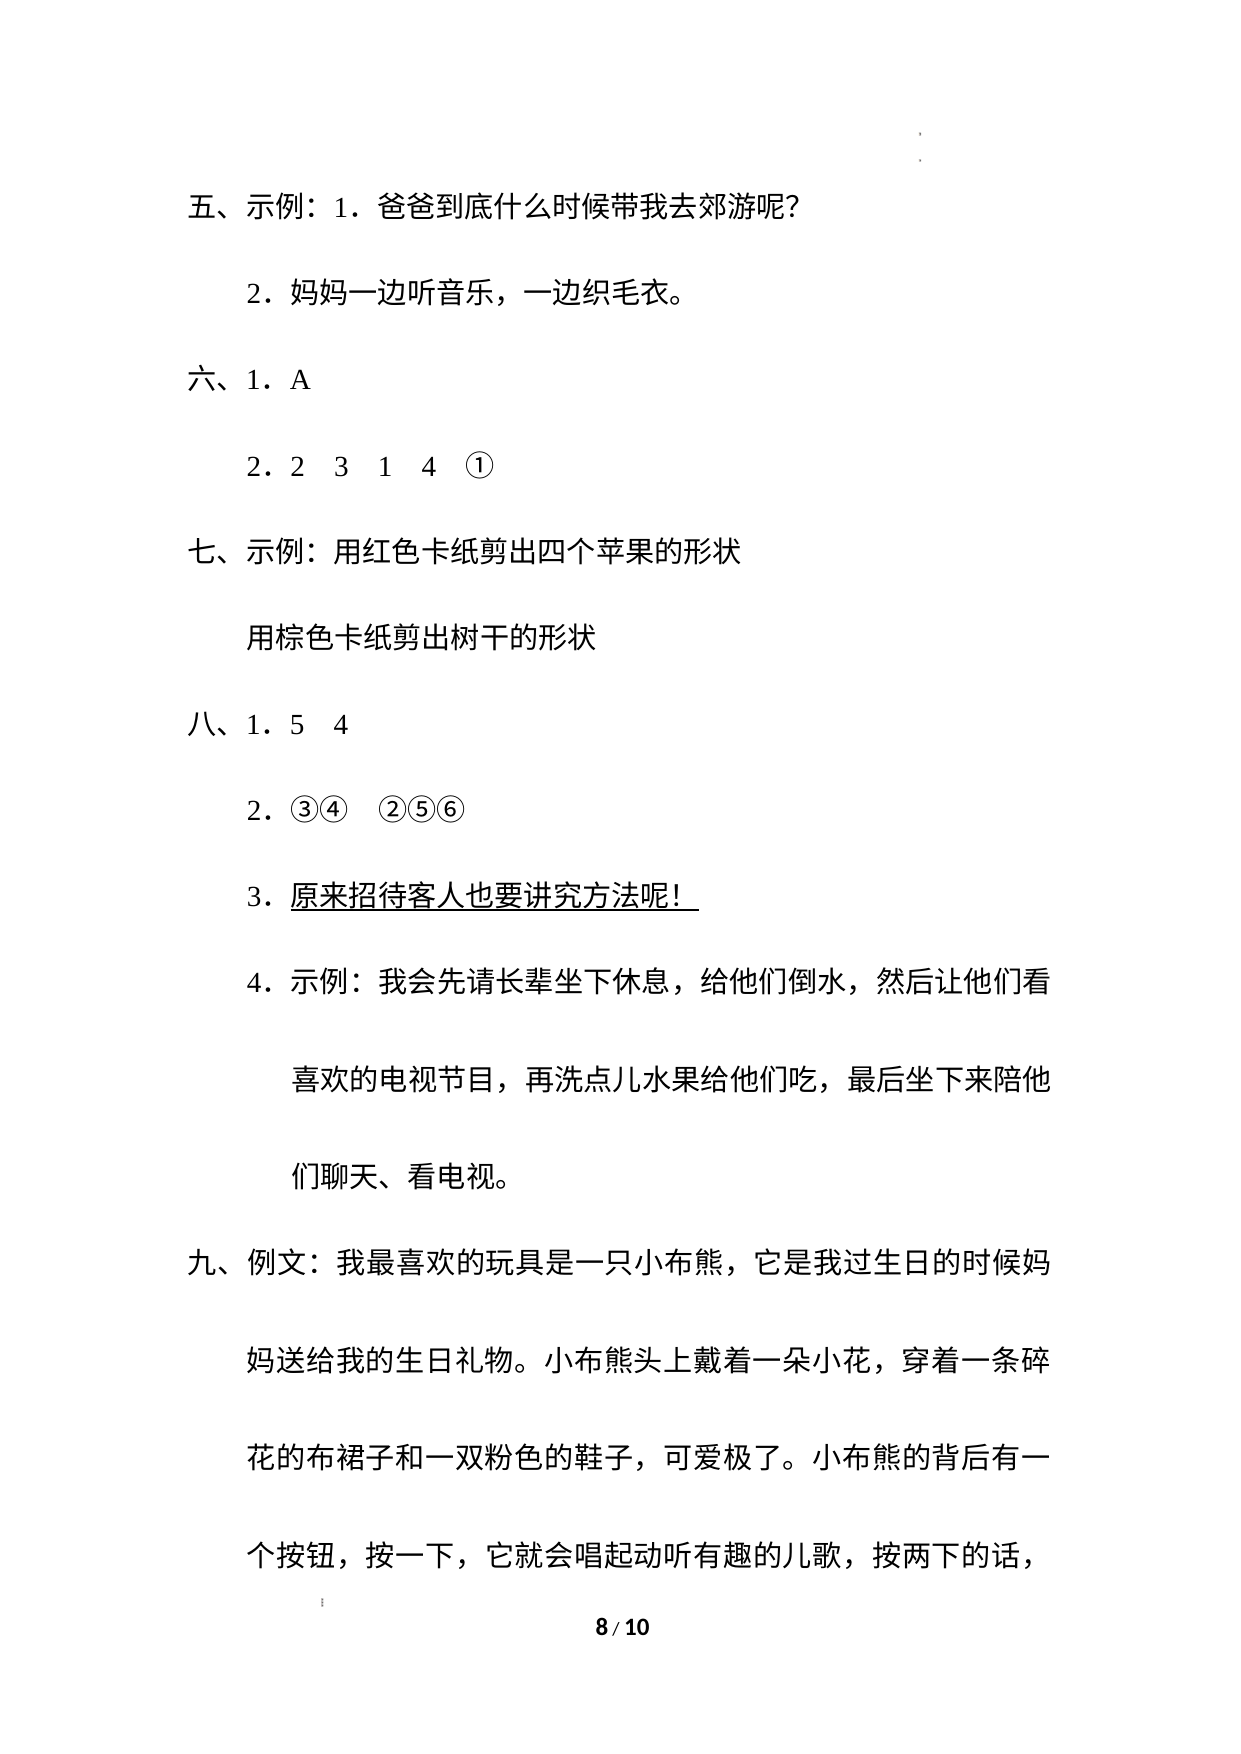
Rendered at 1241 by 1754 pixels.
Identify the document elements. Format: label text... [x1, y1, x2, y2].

text 用棕色卡纸剪出树干的形状 [187, 603, 1053, 668]
text 4．示例：我会先请长辈坐下休息，给他们倒水，然后让他们看喜欢的电视节目，再洗点儿水果给他们吃，最后坐下来陪他们聊天、看电视。 [247, 948, 1053, 1208]
text 六、1．A [187, 344, 1053, 409]
text 2．③④ ②⑤⑥ [247, 775, 1053, 840]
text 3．原来招待客人也要讲究方法呢！ [247, 861, 1053, 926]
text 2．妈妈一边听音乐，一边织毛衣。 [187, 258, 1053, 323]
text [188, 1229, 1053, 1586]
text 八、1．5 4 [187, 689, 1053, 754]
text 2．2 3 1 4 ① [187, 431, 1053, 496]
text 五、示例：1．爸爸到底什么时候带我去郊游呢？ [187, 172, 1053, 237]
text 七、示例：用红色卡纸剪出四个苹果的形状 [187, 517, 1053, 582]
